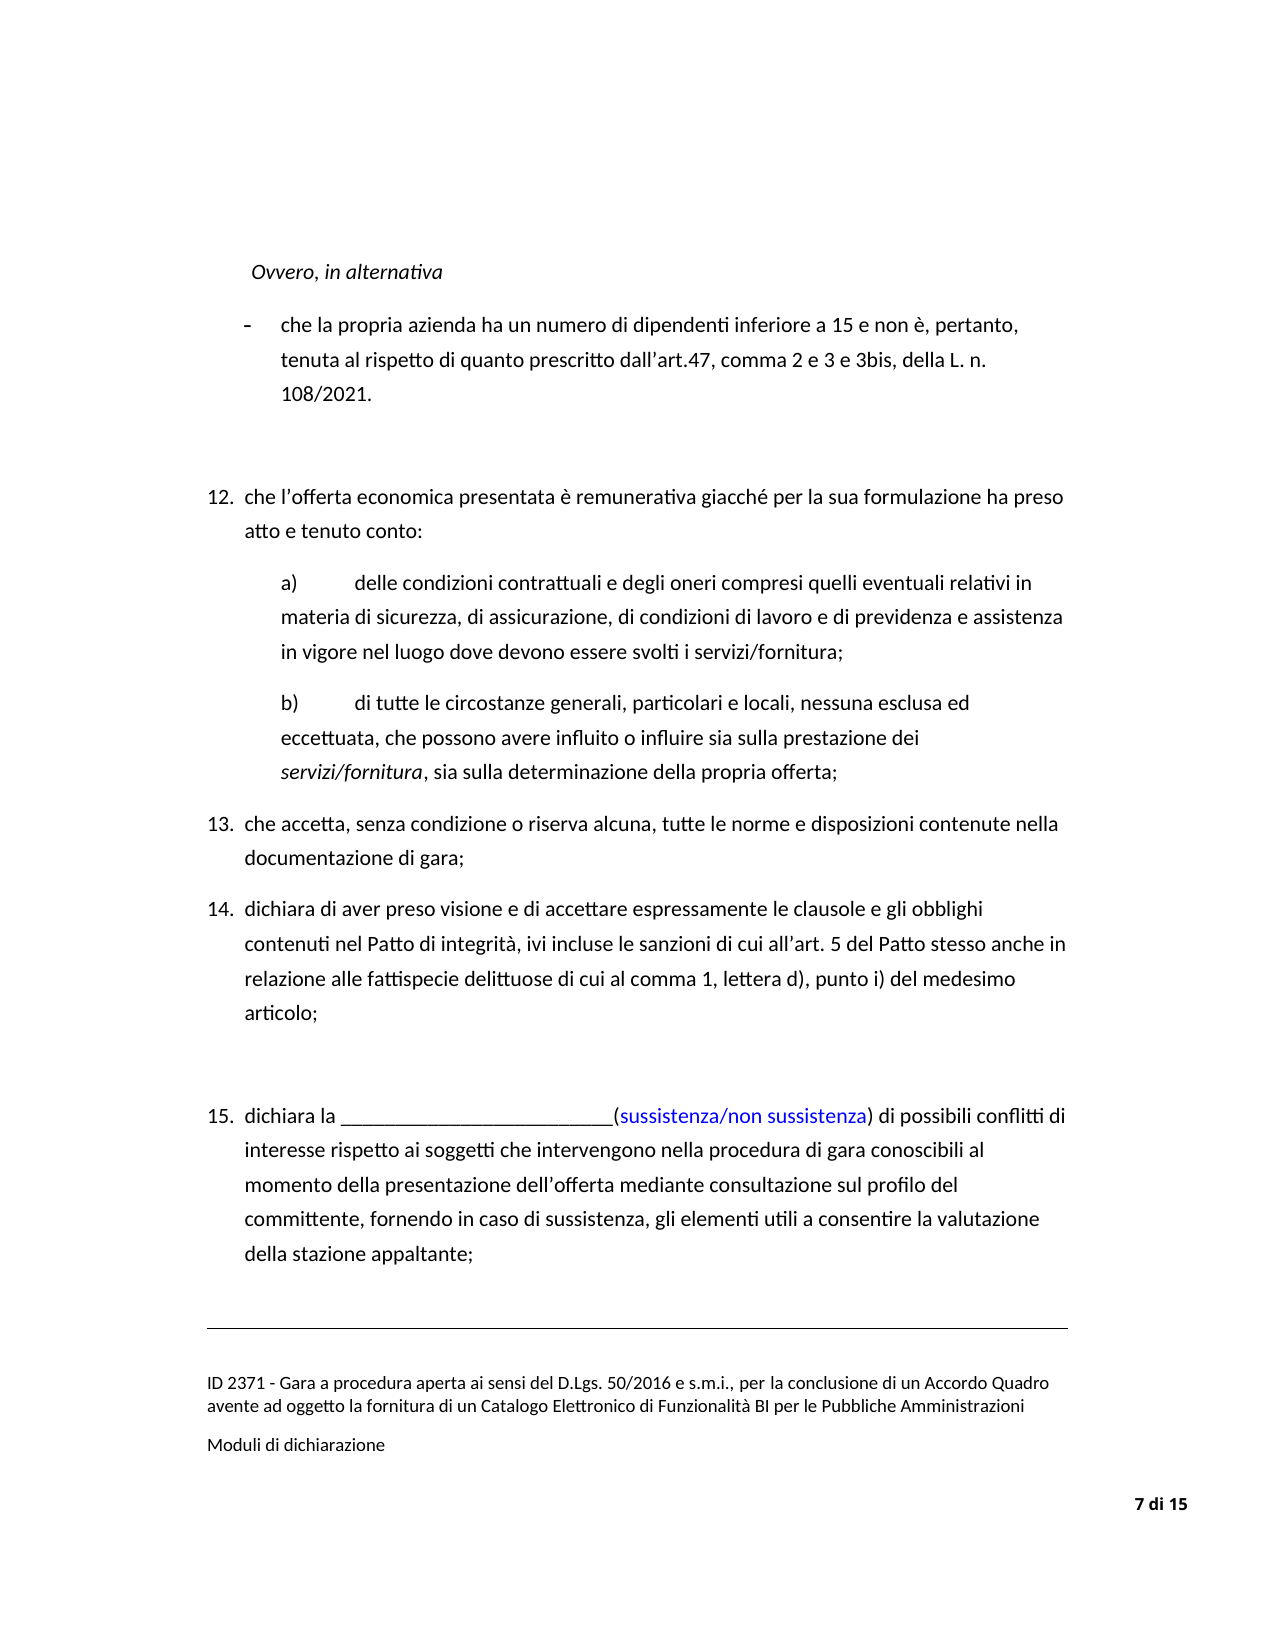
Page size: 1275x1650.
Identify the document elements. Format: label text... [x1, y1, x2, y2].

list dichiara la _________________________(sussistenza/non sussistenza) di possibili conflitti di interesse rispetto ai soggetti che intervengono nella procedura di gara conoscibili al momento della presentazione dell’offerta mediante consultazione sul profilo del committente, fornendo in caso di sussistenza, gli elementi utili a consentire la valutazione della stazione appaltante; [207, 1102, 1068, 1267]
text a) delle condizioni contrattuali e degli oneri compresi quelli eventuali relativi in materia di sicurezza, di assicurazione, di condizioni di lavoro e di previdenza e assistenza in vigore nel luogo dove devono essere svolti i servizi/fornitura; [281, 569, 1068, 665]
list che la propria azienda ha un numero di dipendenti inferiore a 15 e non è, pertanto, tenuta al rispetto di quanto prescritto dall’art.47, comma 2 e 3 e 3bis, della L. n. 108/2021. [243, 309, 1068, 407]
text b) di tutte le circostanze generali, particolari e locali, nessuna esclusa ed eccettuata, che possono avere influito o influire sia sulla prestazione dei servizi/fornitura, sia sulla determinazione della propria offerta; [281, 689, 1068, 785]
list dichiara di aver preso visione e di accettare espressamente le clausole e gli obblighi contenuti nel Patto di integrità, ivi incluse le sanzioni di cui all’art. 5 del Patto stesso anche in relazione alle fattispecie delittuose di cui al comma 1, lettera d), punto i) del medesimo articolo; [207, 896, 1068, 1026]
list che l’offerta economica presentata è remunerativa giacché per la sua formulazione ha preso atto e tenuto conto: [207, 483, 1068, 544]
list Ovvero, in alternativa [251, 258, 1068, 285]
list che accetta, senza condizione o riserva alcuna, tutte le norme e disposizioni contenute nella documentazione di gara; [207, 810, 1068, 871]
